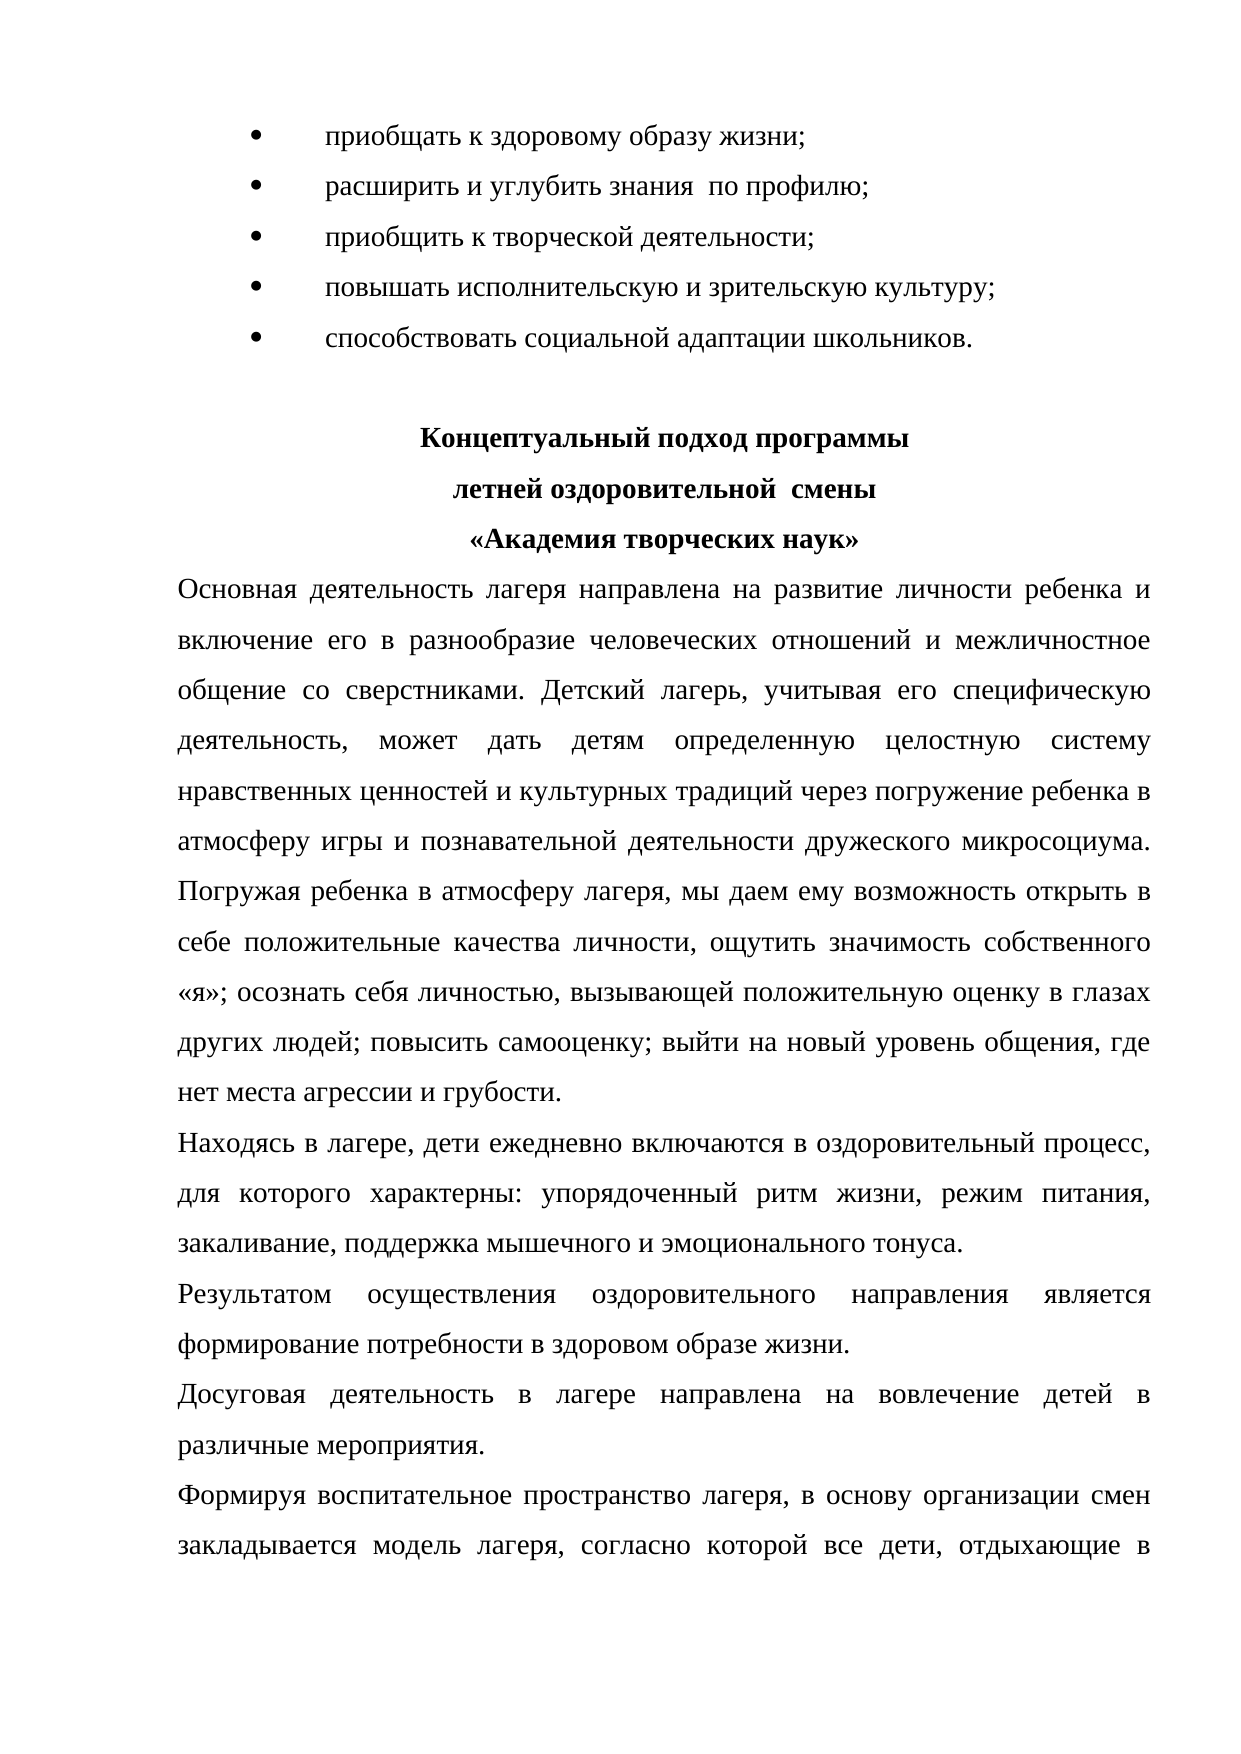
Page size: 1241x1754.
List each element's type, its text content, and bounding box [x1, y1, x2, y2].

text летней оздоровительной смены [177, 471, 1152, 504]
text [177, 1477, 1152, 1561]
list приобщать к здоровому образу жизни; [177, 118, 1152, 152]
text «Академия творческих наук» [177, 521, 1152, 555]
text Основная деятельность лагеря направлена на развитие личности ребенка и включение его в разнообразие человеческих отношений и межличностное общение со сверстниками. Детский лагерь, учитывая его специфическую деятельность, может дать детям определенную целостную систему нравственных ценностей и культурных традиций через погружение ребенка в атмосферу игры и познавательной деятельности дружеского микросоциума. Погружая ребенка в атмосферу лагеря, мы даем ему возможность открыть в себе положительные качества личности, ощутить значимость собственного «я»; осознать себя личностью, вызывающей положительную оценку в глазах других людей; повысить самооценку; выйти на новый уровень общения, где нет места агрессии и грубости. [177, 571, 1152, 1108]
text Концептуальный подход программы [177, 421, 1152, 454]
list способствовать социальной адаптации школьников. [177, 320, 1152, 353]
text Результатом осуществления оздоровительного направления является формирование потребности в здоровом образе жизни. [177, 1276, 1152, 1360]
list повышать исполнительскую и зрительскую культуру; [177, 269, 1152, 303]
text Находясь в лагере, дети ежедневно включаются в оздоровительный процесс, для которого характерны: упорядоченный ритм жизни, режим питания, закаливание, поддержка мышечного и эмоционального тонуса. [177, 1125, 1152, 1259]
list расширить и углубить знания по профилю; [177, 168, 1152, 202]
list приобщить к творческой деятельности; [177, 219, 1152, 253]
text Досуговая деятельность в лагере направлена на вовлечение детей в различные мероприятия. [177, 1376, 1152, 1460]
